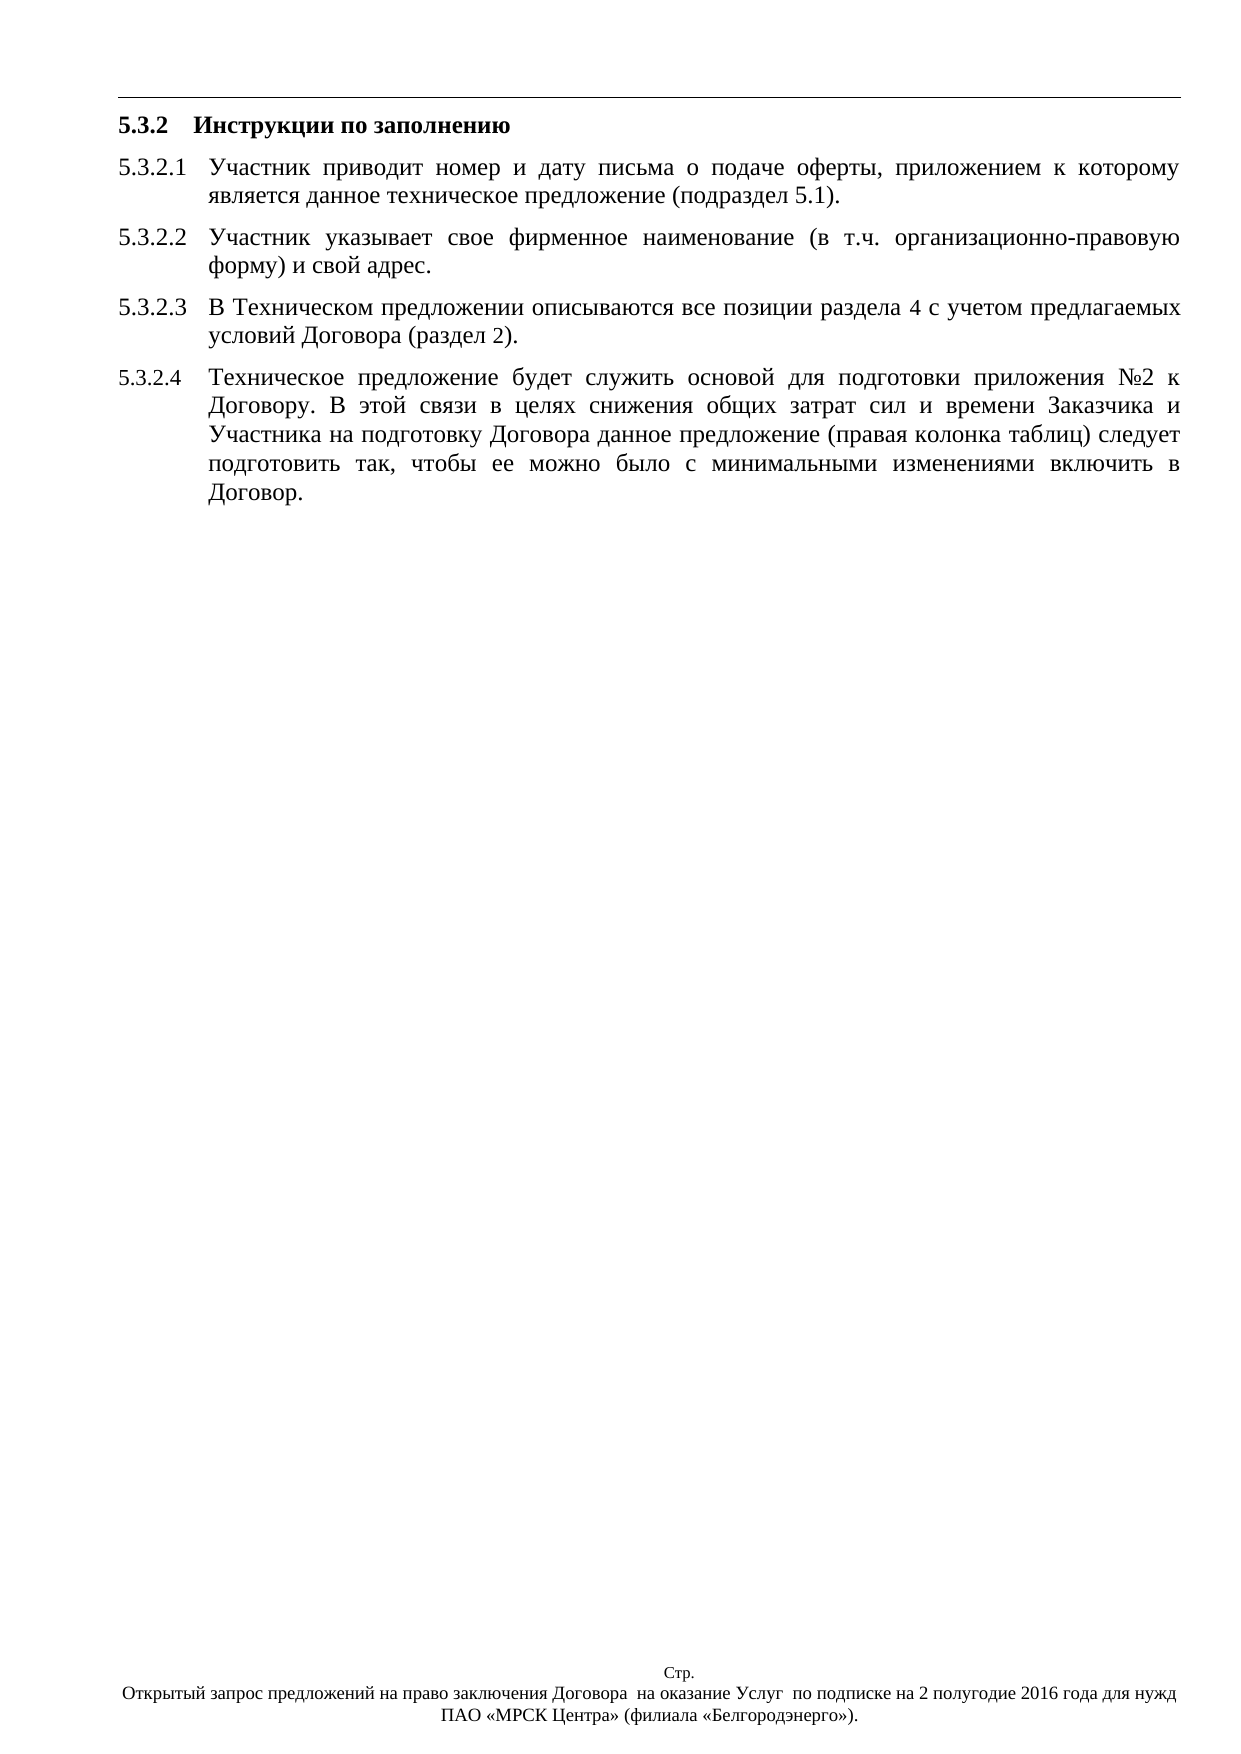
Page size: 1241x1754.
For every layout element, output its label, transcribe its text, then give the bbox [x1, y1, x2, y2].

list Участник указывает свое фирменное наименование (в т.ч. организационно-правовую форму) и свой адрес. [118, 222, 1181, 279]
list Техническое предложение будет служить основой для подготовки приложения №2 к Договору. В этой связи в целях снижения общих затрат сил и времени Заказчика и Участника на подготовку Договора данное предложение (правая колонка таблиц) следует подготовить так, чтобы ее можно было с минимальными изменениями включить в Договор. [118, 362, 1181, 506]
subtitle Инструкции по заполнению [118, 111, 1181, 139]
list Участник приводит номер и дату письма о подаче оферты, приложением к которому является данное техническое предложение (подраздел 5.1). [118, 152, 1181, 209]
